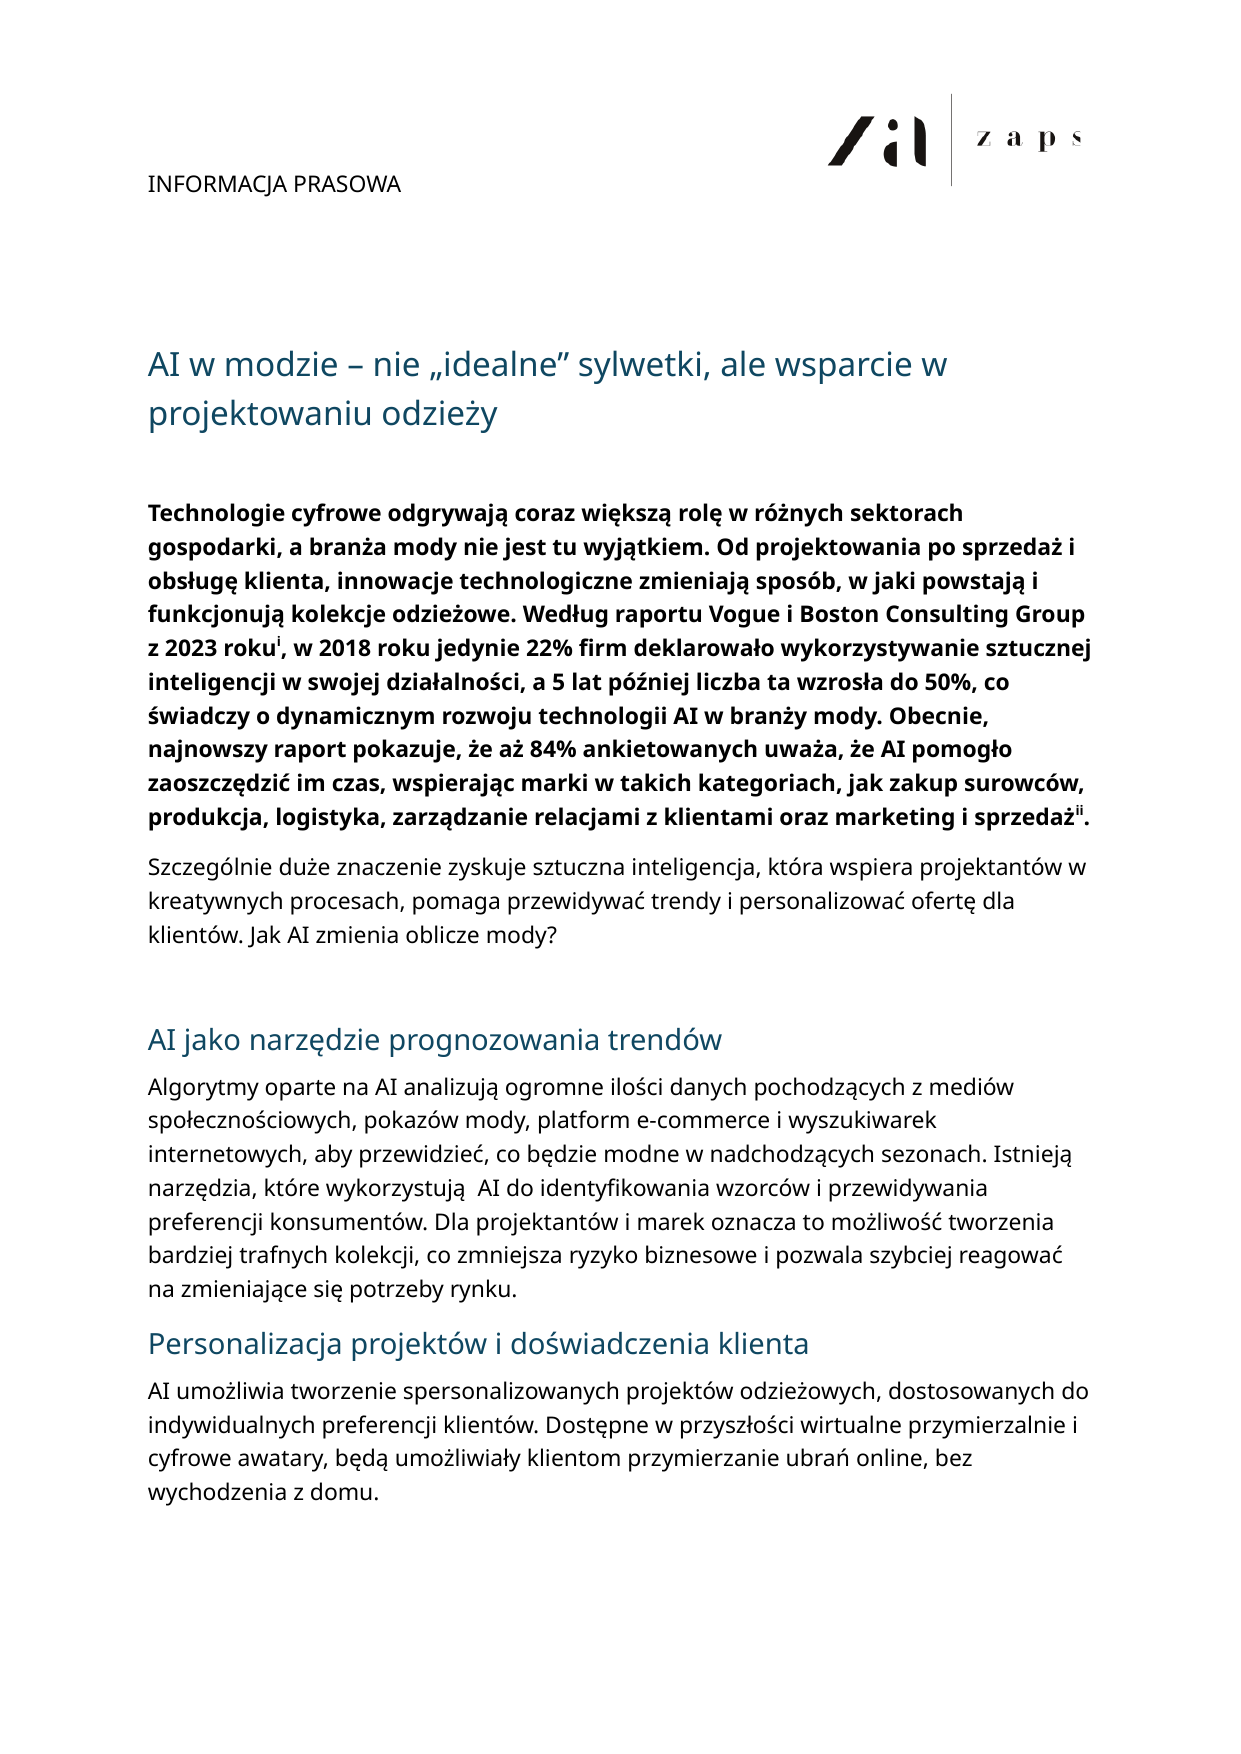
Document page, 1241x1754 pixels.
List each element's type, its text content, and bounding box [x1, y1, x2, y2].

text Szczególnie duże znaczenie zyskuje sztuczna inteligencja, która wspiera projektantów w kreatywnych procesach, pomaga przewidywać trendy i personalizować ofertę dla klientów. Jak AI zmienia oblicze mody? [148, 851, 1093, 950]
subtitle AI w modzie – nie „idealne” sylwetki, ale wsparcie w projektowaniu odzieży [148, 340, 1093, 435]
text Algorytmy oparte na AI analizują ogromne ilości danych pochodzących z mediów społecznościowych, pokazów mody, platform e-commerce i wyszukiwarek internetowych, aby przewidzieć, co będzie modne w nadchodzących sezonach. Istnieją narzędzia, które wykorzystują AI do identyfikowania wzorców i przewidywania preferencji konsumentów. Dla projektantów i marek oznacza to możliwość tworzenia bardziej trafnych kolekcji, co zmniejsza ryzyko biznesowe i pozwala szybciej reagować na zmieniające się potrzeby rynku. [148, 1071, 1093, 1304]
subtitle AI jako narzędzie prognozowania trendów [148, 1019, 1093, 1059]
picture [827, 93, 1081, 187]
text AI umożliwia tworzenie spersonalizowanych projektów odzieżowych, dostosowanych do indywidualnych preferencji klientów. Dostępne w przyszłości wirtualne przymierzalnie i cyfrowe awatary, będą umożliwiały klientom przymierzanie ubrań online, bez wychodzenia z domu. [148, 1375, 1093, 1507]
text Technologie cyfrowe odgrywają coraz większą rolę w różnych sektorach gospodarki, a branża mody nie jest tu wyjątkiem. Od projektowania po sprzedaż i obsługę klienta, innowacje technologiczne zmieniają sposób, w jaki powstają i funkcjonują kolekcje odzieżowe. Według raportu Vogue i Boston Consulting Group z 2023 roku, w 2018 roku jedynie 22% firm deklarowało wykorzystywanie sztucznej inteligencji w swojej działalności, a 5 lat później liczba ta wzrosła do 50%, co świadczy o dynamicznym rozwoju technologii AI w branży mody. Obecnie, najnowszy raport pokazuje, że aż 84% ankietowanych uważa, że AI pomogło zaoszczędzić im czas, wspierając marki w takich kategoriach, jak zakup surowców, produkcja, logistyka, zarządzanie relacjami z klientami oraz marketing i sprzedaż. [148, 497, 1093, 832]
subtitle Personalizacja projektów i doświadczenia klienta [148, 1324, 1093, 1363]
